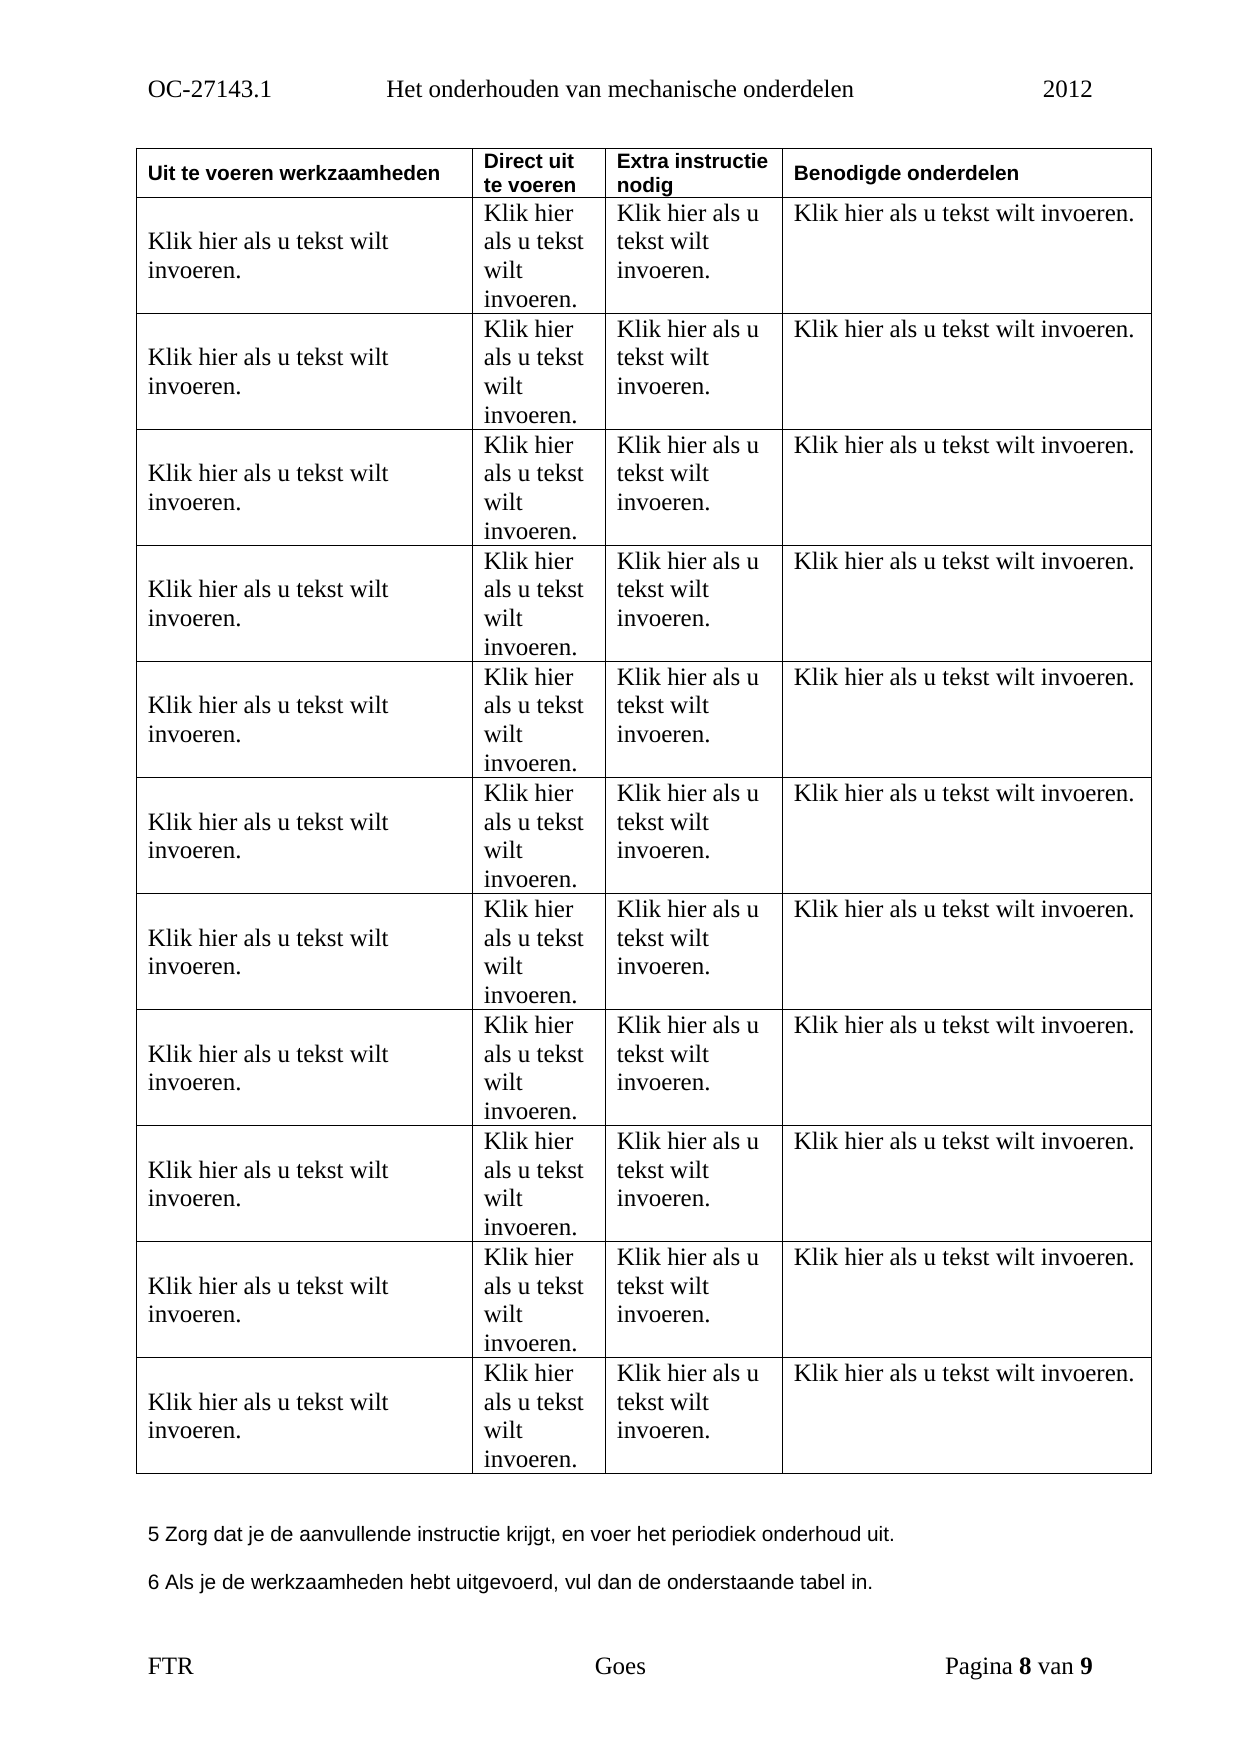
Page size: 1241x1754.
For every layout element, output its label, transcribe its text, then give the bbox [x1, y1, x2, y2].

table_cell [137, 778, 472, 893]
table_cell [606, 546, 782, 661]
table_cell [473, 546, 605, 661]
table_cell [783, 1358, 1151, 1473]
table_cell [783, 546, 1151, 661]
table_cell [606, 1242, 782, 1357]
table_cell [473, 1358, 605, 1473]
table_cell [606, 662, 782, 777]
table_cell [473, 198, 605, 313]
table_cell [783, 314, 1151, 429]
table_cell [473, 894, 605, 1009]
table_cell [473, 1010, 605, 1125]
table_cell [473, 1242, 605, 1357]
table_cell [137, 1242, 472, 1357]
table_cell [473, 314, 605, 429]
table_cell [783, 894, 1151, 1009]
table_cell [606, 314, 782, 429]
table_cell [606, 430, 782, 545]
table_cell [606, 1126, 782, 1241]
table_cell [783, 1242, 1151, 1357]
table_cell [473, 778, 605, 893]
table_cell [606, 1358, 782, 1473]
table_cell [783, 1010, 1151, 1125]
table_cell [137, 894, 472, 1009]
table_cell [606, 198, 782, 313]
table_header Benodigde onderdelen [783, 149, 1151, 197]
table_cell [473, 1126, 605, 1241]
table_cell [137, 1126, 472, 1241]
table_cell [137, 430, 472, 545]
table_cell [473, 662, 605, 777]
table_cell [783, 1126, 1151, 1241]
table_cell [137, 1358, 472, 1473]
table_cell [137, 314, 472, 429]
text 5 Zorg dat je de aanvullende instructie krijgt, en voer het periodiek onderhoud uit. [148, 1522, 1093, 1546]
table_cell [606, 1010, 782, 1125]
table_header Uit te voeren werkzaamheden [137, 149, 472, 197]
table_cell [137, 546, 472, 661]
table_cell [783, 198, 1151, 313]
table_cell [606, 778, 782, 893]
table_cell [137, 1010, 472, 1125]
table_cell [783, 662, 1151, 777]
table_cell [783, 430, 1151, 545]
table_cell [606, 894, 782, 1009]
table_header Direct uit te voeren [473, 149, 605, 197]
table_cell [137, 198, 472, 313]
table_cell [137, 662, 472, 777]
table_cell [473, 430, 605, 545]
table_cell [783, 778, 1151, 893]
table_header Extra instructie nodig [606, 149, 782, 197]
text 6 Als je de werkzaamheden hebt uitgevoerd, vul dan de onderstaande tabel in. [148, 1570, 1093, 1594]
